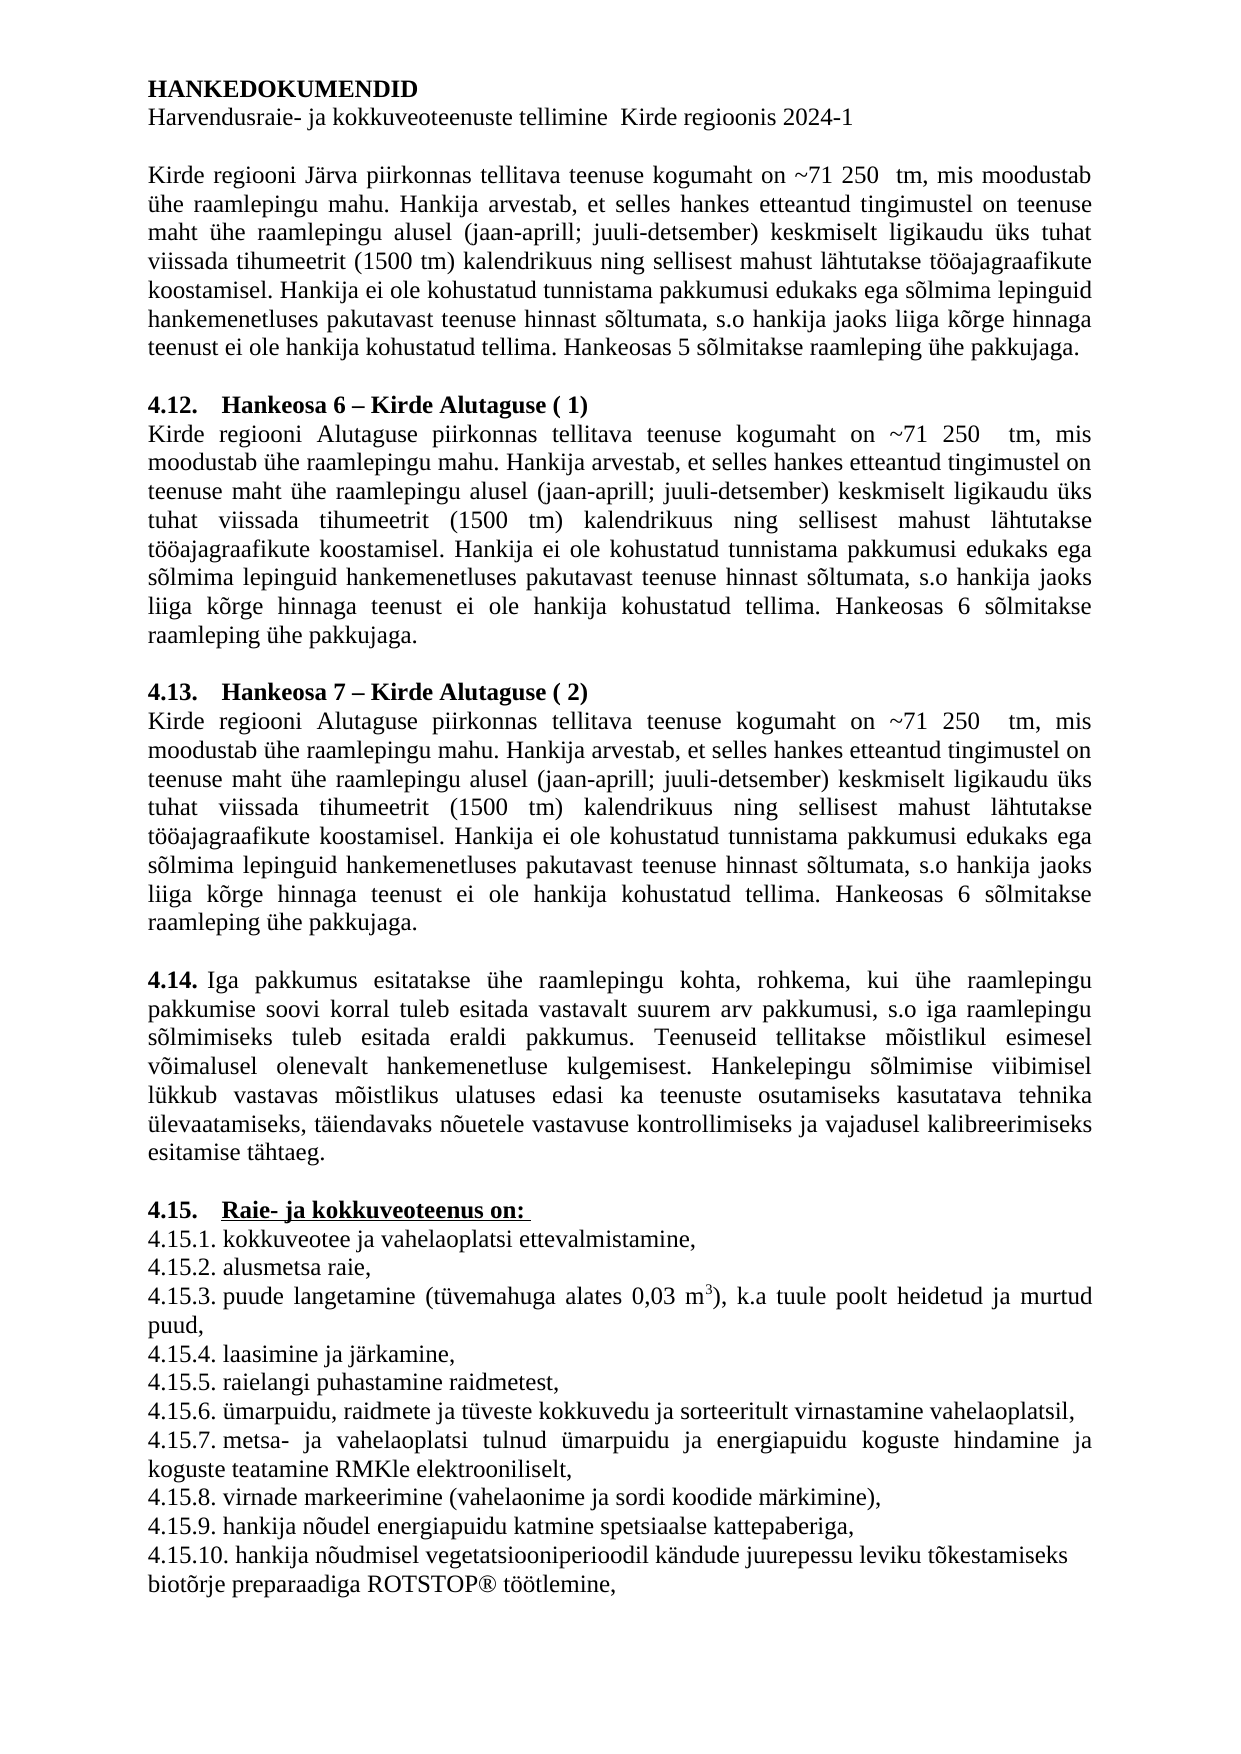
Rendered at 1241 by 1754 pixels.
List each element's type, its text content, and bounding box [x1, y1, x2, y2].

list metsa- ja vahelaoplatsi tulnud ümarpuidu ja energiapuidu koguste hindamine ja koguste teatamine RMKle elektrooniliselt, [148, 1425, 1093, 1482]
list laasimine ja järkamine, [148, 1339, 1093, 1367]
list kokkuveotee ja vahelaoplatsi ettevalmistamine, [148, 1224, 1093, 1252]
list alusmetsa raie, [148, 1252, 1093, 1281]
list hankija nõudmisel vegetatsiooniperioodil kändude juurepessu leviku tõkestamiseks biotõrje preparaadiga ROTSTOP® töötlemine, [148, 1540, 1093, 1597]
list Kirde regiooni Järva piirkonnas tellitava teenuse kogumaht on ~71 250 tm, mis moodustab ühe raamlepingu mahu. Hankija arvestab, et selles hankes etteantud tingimustel on teenuse maht ühe raamlepingu alusel (jaan-aprill; juuli-detsember) keskmiselt ligikaudu üks tuhat viissada tihumeetrit (1500 tm) kalendrikuus ning sellisest mahust lähtutakse tööajagraafikute koostamisel. Hankija ei ole kohustatud tunnistama pakkumusi edukaks ega sõlmima lepinguid hankemenetluses pakutavast teenuse hinnast sõltumata, s.o hankija jaoks liiga kõrge hinnaga teenust ei ole hankija kohustatud tellima. Hankeosas 5 sõlmitakse raamleping ühe pakkujaga. [148, 160, 1093, 361]
list ümarpuidu, raidmete ja tüveste kokkuvedu ja sorteeritult virnastamine vahelaoplatsil, [148, 1396, 1093, 1425]
list Hankeosa 7 – Kirde Alutaguse ( 2) [148, 677, 1093, 706]
list Raie- ja kokkuveoteenus on: [148, 1195, 1093, 1224]
list Iga pakkumus esitatakse ühe raamlepingu kohta, rohkema, kui ühe raamlepingu pakkumise soovi korral tuleb esitada vastavalt suurem arv pakkumusi, s.o iga raamlepingu sõlmimiseks tuleb esitada eraldi pakkumus. Teenuseid tellitakse mõistlikul esimesel võimalusel olenevalt hankemenetluse kulgemisest. Hankelepingu sõlmimise viibimisel lükkub vastavas mõistlikus ulatuses edasi ka teenuste osutamiseks kasutatava tehnika ülevaatamiseks, täiendavaks nõuetele vastavuse kontrollimiseks ja vajadusel kalibreerimiseks esitamise tähtaeg. [148, 965, 1093, 1166]
list Kirde regiooni Alutaguse piirkonnas tellitava teenuse kogumaht on ~71 250 tm, mis moodustab ühe raamlepingu mahu. Hankija arvestab, et selles hankes etteantud tingimustel on teenuse maht ühe raamlepingu alusel (jaan-aprill; juuli-detsember) keskmiselt ligikaudu üks tuhat viissada tihumeetrit (1500 tm) kalendrikuus ning sellisest mahust lähtutakse tööajagraafikute koostamisel. Hankija ei ole kohustatud tunnistama pakkumusi edukaks ega sõlmima lepinguid hankemenetluses pakutavast teenuse hinnast sõltumata, s.o hankija jaoks liiga kõrge hinnaga teenust ei ole hankija kohustatud tellima. Hankeosas 6 sõlmitakse raamleping ühe pakkujaga. [148, 419, 1093, 649]
list virnade markeerimine (vahelaonime ja sordi koodide märkimine), [148, 1482, 1093, 1511]
list puude langetamine (tüvemahuga alates 0,03 m3), k.a tuule poolt heidetud ja murtud puud, [148, 1281, 1093, 1339]
list Kirde regiooni Alutaguse piirkonnas tellitava teenuse kogumaht on ~71 250 tm, mis moodustab ühe raamlepingu mahu. Hankija arvestab, et selles hankes etteantud tingimustel on teenuse maht ühe raamlepingu alusel (jaan-aprill; juuli-detsember) keskmiselt ligikaudu üks tuhat viissada tihumeetrit (1500 tm) kalendrikuus ning sellisest mahust lähtutakse tööajagraafikute koostamisel. Hankija ei ole kohustatud tunnistama pakkumusi edukaks ega sõlmima lepinguid hankemenetluses pakutavast teenuse hinnast sõltumata, s.o hankija jaoks liiga kõrge hinnaga teenust ei ole hankija kohustatud tellima. Hankeosas 6 sõlmitakse raamleping ühe pakkujaga. [148, 706, 1093, 936]
list raielangi puhastamine raidmetest, [148, 1367, 1093, 1396]
list Hankeosa 6 – Kirde Alutaguse ( 1) [148, 390, 1093, 419]
list hankija nõudel energiapuidu katmine spetsiaalse kattepaberiga, [148, 1511, 1093, 1540]
